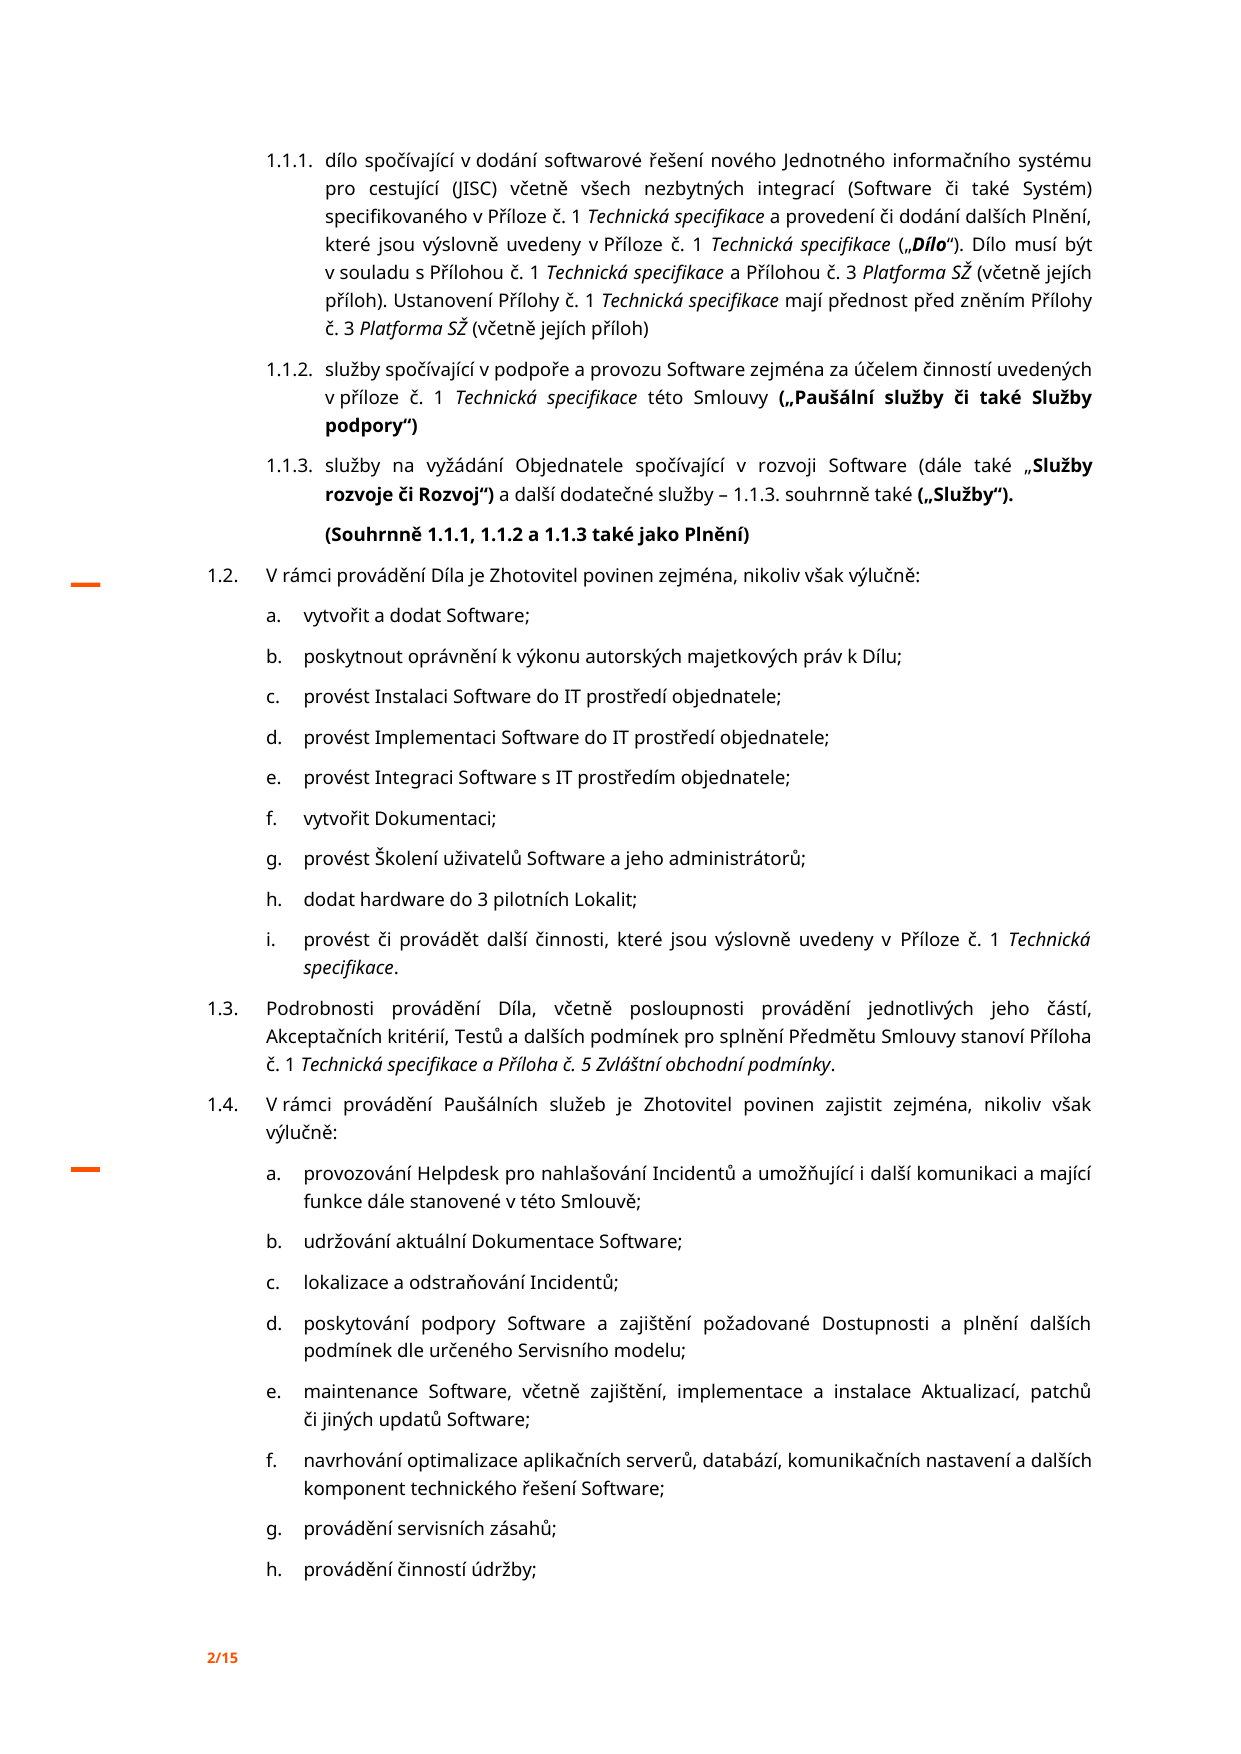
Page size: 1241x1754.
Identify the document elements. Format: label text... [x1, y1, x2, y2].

list vytvořit a dodat Software; [266, 602, 1093, 628]
list provést Implementaci Software do IT prostředí objednatele; [266, 724, 1093, 749]
list (Souhrnně 1.1.1, 1.1.2 a 1.1.3 také jako Plnění) [325, 521, 1093, 547]
text V rámci provádění Díla je Zhotovitel povinen zejména, nikoliv však výlučně: [207, 562, 1093, 587]
list maintenance Software, včetně zajištění, implementace a instalace Aktualizací, patchů či jiných updatů Software; [266, 1378, 1093, 1432]
list provádění servisních zásahů; [266, 1515, 1093, 1541]
list poskytování podpory Software a zajištění požadované Dostupnosti a plnění dalších podmínek dle určeného Servisního modelu; [266, 1310, 1093, 1363]
text V rámci provádění Paušálních služeb je Zhotovitel povinen zajistit zejména, nikoliv však výlučně: [207, 1092, 1093, 1145]
list provést Integraci Software s IT prostředím objednatele; [266, 764, 1093, 790]
text služby spočívající v podpoře a provozu Software zejména za účelem činností uvedených v příloze č. 1 Technická specifikace této Smlouvy („Paušální služby či také Služby podpory“) [266, 356, 1093, 438]
list navrhování optimalizace aplikačních serverů, databází, komunikačních nastavení a dalších komponent technického řešení Software; [266, 1447, 1093, 1500]
list provozování Helpdesk pro nahlašování Incidentů a umožňující i další komunikaci a mající funkce dále stanovené v této Smlouvě; [266, 1160, 1093, 1214]
list lokalizace a odstraňování Incidentů; [266, 1269, 1093, 1295]
list provádění činností údržby; [266, 1556, 1093, 1581]
list udržování aktuální Dokumentace Software; [266, 1229, 1093, 1254]
list poskytnout oprávnění k výkonu autorských majetkových práv k Dílu; [266, 643, 1093, 668]
text služby na vyžádání Objednatele spočívající v rozvoji Software (dále také „Služby rozvoje či Rozvoj“) a další dodatečné služby – 1.1.3. souhrnně také („Služby“). [266, 453, 1093, 506]
text dílo spočívající v dodání softwarové řešení nového Jednotného informačního systému pro cestující (JISC) včetně všech nezbytných integrací (Software či také Systém) specifikovaného v Příloze č. 1 Technická specifikace a provedení či dodání dalších Plnění, které jsou výslovně uvedeny v Příloze č. 1 Technická specifikace („Dílo“). Dílo musí být v souladu s Přílohou č. 1 Technická specifikace a Přílohou č. 3 Platforma SŽ (včetně jejích příloh). Ustanovení Přílohy č. 1 Technická specifikace mají přednost před zněním Přílohy č. 3 Platforma SŽ (včetně jejích příloh) [266, 148, 1093, 341]
list provést Instalaci Software do IT prostředí objednatele; [266, 683, 1093, 709]
list provést či provádět další činnosti, které jsou výslovně uvedeny v Příloze č. 1 Technická specifikace. [266, 927, 1093, 980]
list provést Školení uživatelů Software a jeho administrátorů; [266, 846, 1093, 871]
text Podrobnosti provádění Díla, včetně posloupnosti provádění jednotlivých jeho částí, Akceptačních kritérií, Testů a dalších podmínek pro splnění Předmětu Smlouvy stanoví Příloha č. 1 Technická specifikace a Příloha č. 5 Zvláštní obchodní podmínky. [207, 995, 1093, 1077]
list dodat hardware do 3 pilotních Lokalit; [266, 886, 1093, 912]
list vytvořit Dokumentaci; [266, 805, 1093, 831]
